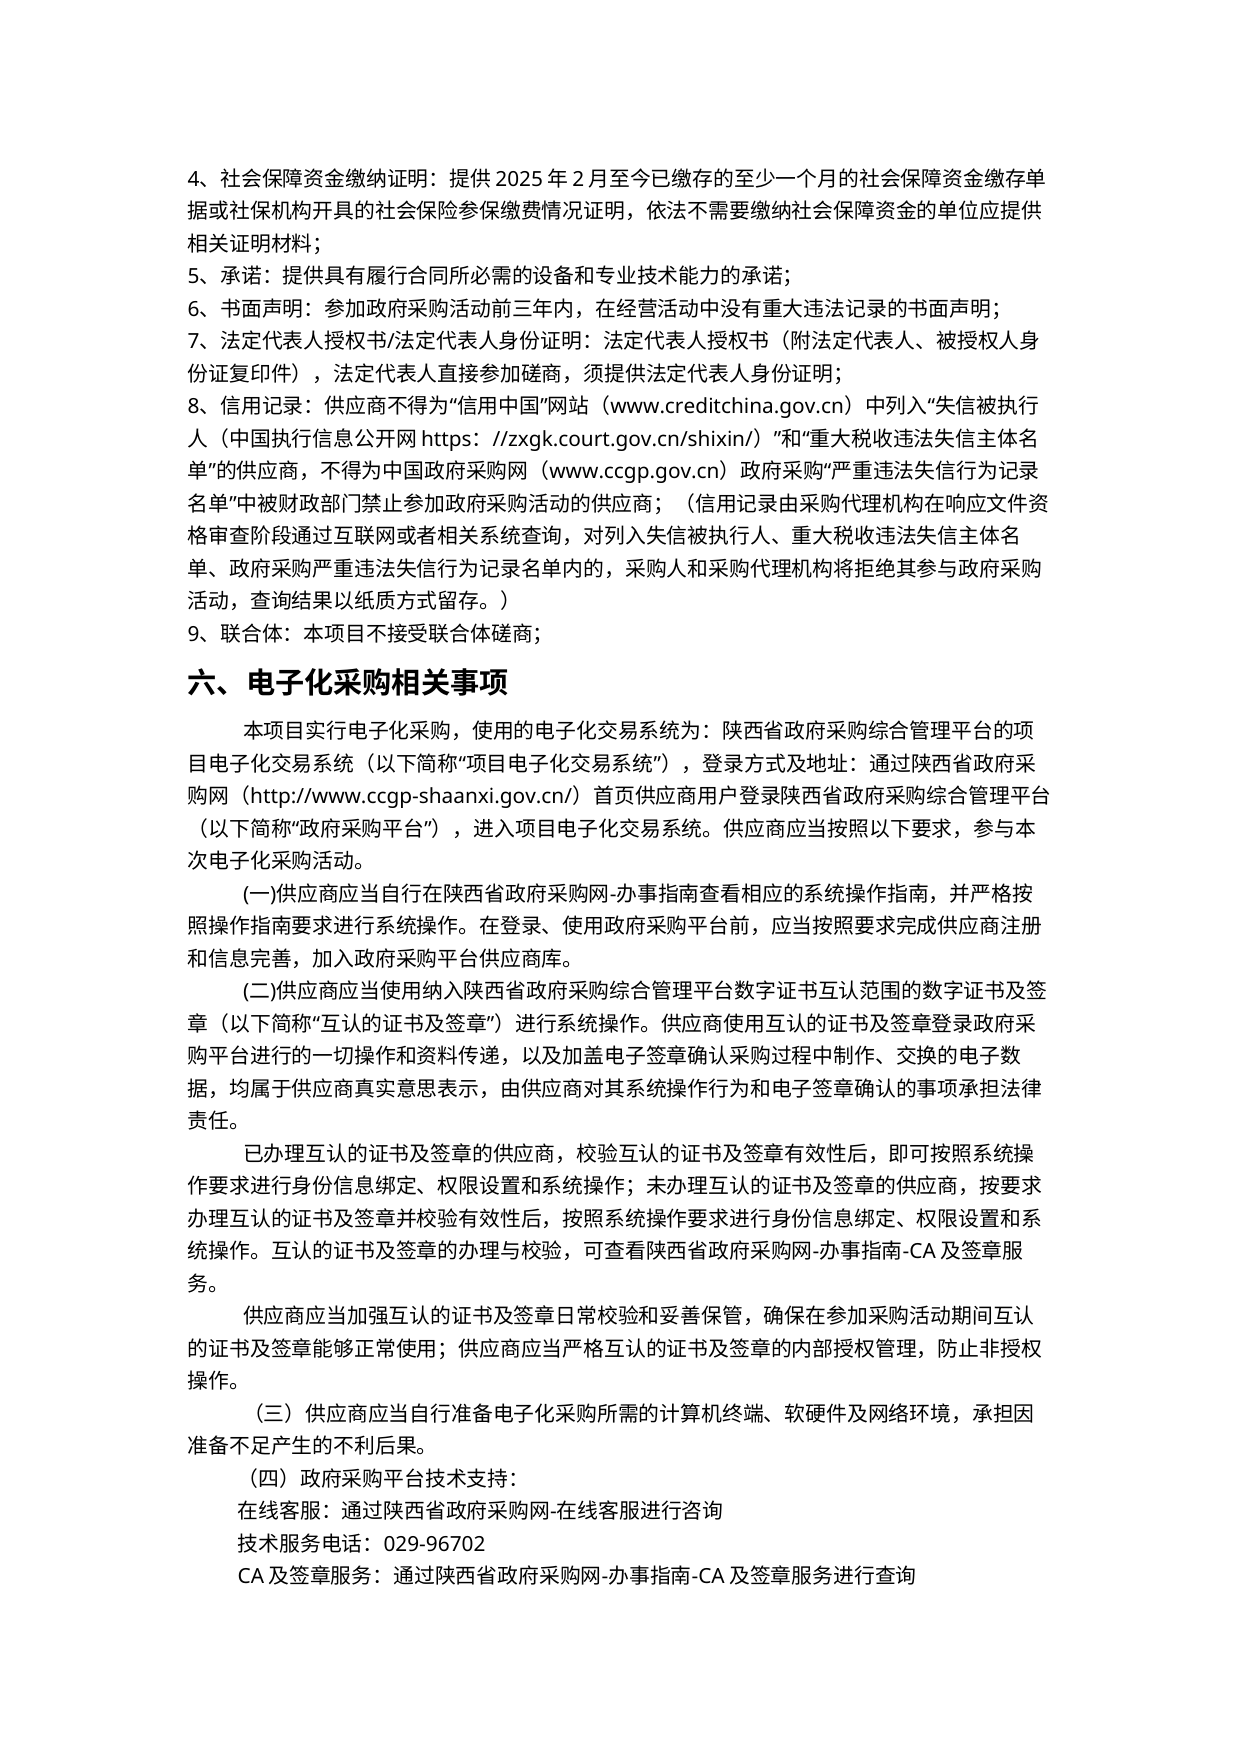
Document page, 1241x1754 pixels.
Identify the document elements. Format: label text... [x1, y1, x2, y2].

text 5、承诺：提供具有履行合同所必需的设备和专业技术能力的承诺； [187, 259, 1053, 292]
text 8、信用记录：供应商不得为“信用中国”网站（www.creditchina.gov.cn）中列入“失信被执行人（中国执行信息公开网https：//zxgk.court.gov.cn/shixin/）”和“重大税收违法失信主体名单”的供应商，不得为中国政府采购网（www.ccgp.gov.cn）政府采购“严重违法失信行为记录名单”中被财政部门禁止参加政府采购活动的供应商；（信用记录由采购代理机构在响应文件资格审查阶段通过互联网或者相关系统查询，对列入失信被执行人、重大税收违法失信主体名单、政府采购严重违法失信行为记录名单内的，采购人和采购代理机构将拒绝其参与政府采购活动，查询结果以纸质方式留存。） [187, 389, 1053, 617]
text (二)供应商应当使用纳入陕西省政府采购综合管理平台数字证书互认范围的数字证书及签章（以下简称“互认的证书及签章”）进行系统操作。供应商使用互认的证书及签章登录政府采购平台进行的一切操作和资料传递，以及加盖电子签章确认采购过程中制作、交换的电子数据，均属于供应商真实意思表示，由供应商对其系统操作行为和电子签章确认的事项承担法律责任。 [187, 974, 1053, 1137]
text 6、书面声明：参加政府采购活动前三年内，在经营活动中没有重大违法记录的书面声明； [187, 292, 1053, 324]
text CA及签章服务：通过陕西省政府采购网-办事指南-CA及签章服务进行查询 [187, 1559, 1053, 1592]
text 4、社会保障资金缴纳证明：提供2025年2月至今已缴存的至少一个月的社会保障资金缴存单据或社保机构开具的社会保险参保缴费情况证明，依法不需要缴纳社会保障资金的单位应提供相关证明材料； [187, 162, 1053, 259]
text （三）供应商应当自行准备电子化采购所需的计算机终端、软硬件及网络环境，承担因准备不足产生的不利后果。 [187, 1397, 1053, 1462]
text 已办理互认的证书及签章的供应商，校验互认的证书及签章有效性后，即可按照系统操作要求进行身份信息绑定、权限设置和系统操作；未办理互认的证书及签章的供应商，按要求办理互认的证书及签章并校验有效性后，按照系统操作要求进行身份信息绑定、权限设置和系统操作。互认的证书及签章的办理与校验，可查看陕西省政府采购网-办事指南-CA及签章服务。 [187, 1137, 1053, 1299]
text 7、法定代表人授权书/法定代表人身份证明：法定代表人授权书（附法定代表人、被授权人身份证复印件），法定代表人直接参加磋商，须提供法定代表人身份证明； [187, 324, 1053, 389]
text 9、联合体：本项目不接受联合体磋商； [187, 617, 1053, 649]
text 本项目实行电子化采购，使用的电子化交易系统为：陕西省政府采购综合管理平台的项目电子化交易系统（以下简称“项目电子化交易系统”），登录方式及地址：通过陕西省政府采购网（http://www.ccgp-shaanxi.gov.cn/）首页供应商用户登录陕西省政府采购综合管理平台（以下简称“政府采购平台”），进入项目电子化交易系统。供应商应当按照以下要求，参与本次电子化采购活动。 [187, 714, 1053, 877]
text 技术服务电话：029-96702 [187, 1527, 1053, 1559]
text (一)供应商应当自行在陕西省政府采购网-办事指南查看相应的系统操作指南，并严格按照操作指南要求进行系统操作。在登录、使用政府采购平台前，应当按照要求完成供应商注册和信息完善，加入政府采购平台供应商库。 [187, 877, 1053, 974]
text 供应商应当加强互认的证书及签章日常校验和妥善保管，确保在参加采购活动期间互认的证书及签章能够正常使用；供应商应当严格互认的证书及签章的内部授权管理，防止非授权操作。 [187, 1299, 1053, 1397]
text 六、电子化采购相关事项 [187, 649, 1053, 714]
text （四）政府采购平台技术支持： [187, 1462, 1053, 1494]
text 在线客服：通过陕西省政府采购网-在线客服进行咨询 [187, 1494, 1053, 1527]
